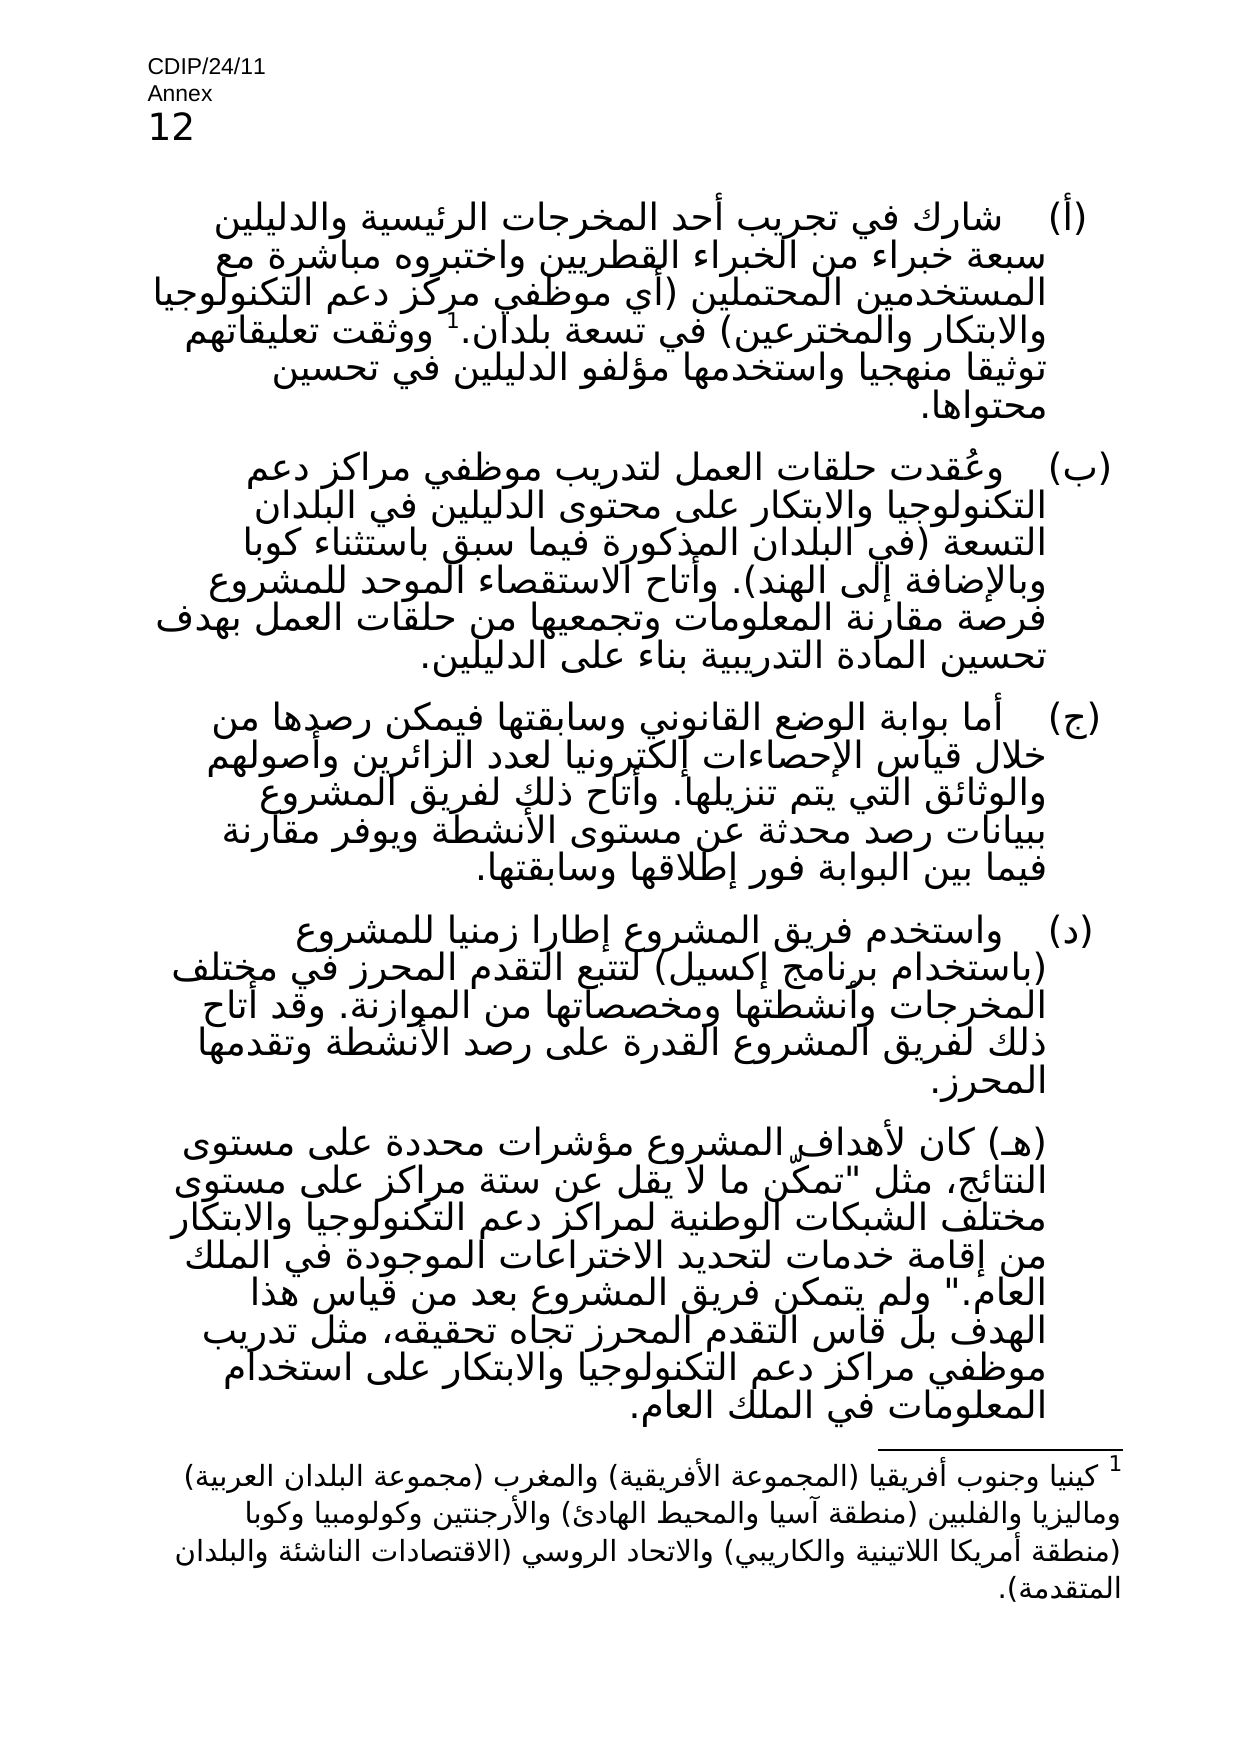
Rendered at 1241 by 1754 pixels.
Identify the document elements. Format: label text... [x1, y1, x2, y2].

list واستخدم فريق المشروع إطارا زمنيا للمشروع (باستخدام برنامج إكسيل) لتتبع التقدم المحرز في مختلف المخرجات وأنشطتها ومخصصاتها من الموازنة. وقد أتاح ذلك لفريق المشروع القدرة على رصد الأنشطة وتقدمها المحرز. [148, 913, 1048, 1101]
list أما بوابة الوضع القانوني وسابقتها فيمكن رصدها من خلال قياس الإحصاءات إلكترونيا لعدد الزائرين وأصولهم والوثائق التي يتم تنزيلها. وأتاح ذلك لفريق المشروع ببيانات رصد محدثة عن مستوى الأنشطة ويوفر مقارنة فيما بين البوابة فور إطلاقها وسابقتها. [148, 701, 1048, 888]
list شارك في تجريب أحد المخرجات الرئيسية والدليلين سبعة خبراء من الخبراء القطريين واختبروه مباشرة مع المستخدمين المحتملين (أي موظفي مركز دعم التكنولوجيا والابتكار والمخترعين) في تسعة بلدان. ووثقت تعليقاتهم توثيقا منهجيا واستخدمها مؤلفو الدليلين في تحسين محتواها. [148, 201, 1048, 426]
list وعُقدت حلقات العمل لتدريب موظفي مراكز دعم التكنولوجيا والابتكار على محتوى الدليلين في البلدان التسعة (في البلدان المذكورة فيما سبق باستثناء كوبا وبالإضافة إلى الهند). وأتاح الاستقصاء الموحد للمشروع فرصة مقارنة المعلومات وتجمعيها من حلقات العمل بهدف تحسين المادة التدريبية بناء على الدليلين. [148, 451, 1048, 676]
text (هـ) كان لأهداف المشروع مؤشرات محددة على مستوى النتائج، مثل "تمكّن ما لا يقل عن ستة مراكز على مستوى مختلف الشبكات الوطنية لمراكز دعم التكنولوجيا والابتكار من إقامة خدمات لتحديد الاختراعات الموجودة في الملك العام." ولم يتمكن فريق المشروع بعد من قياس هذا الهدف بل قاس التقدم المحرز تجاه تحقيقه، مثل تدريب موظفي مراكز دعم التكنولوجيا والابتكار على استخدام المعلومات في الملك العام. [148, 1126, 1048, 1426]
